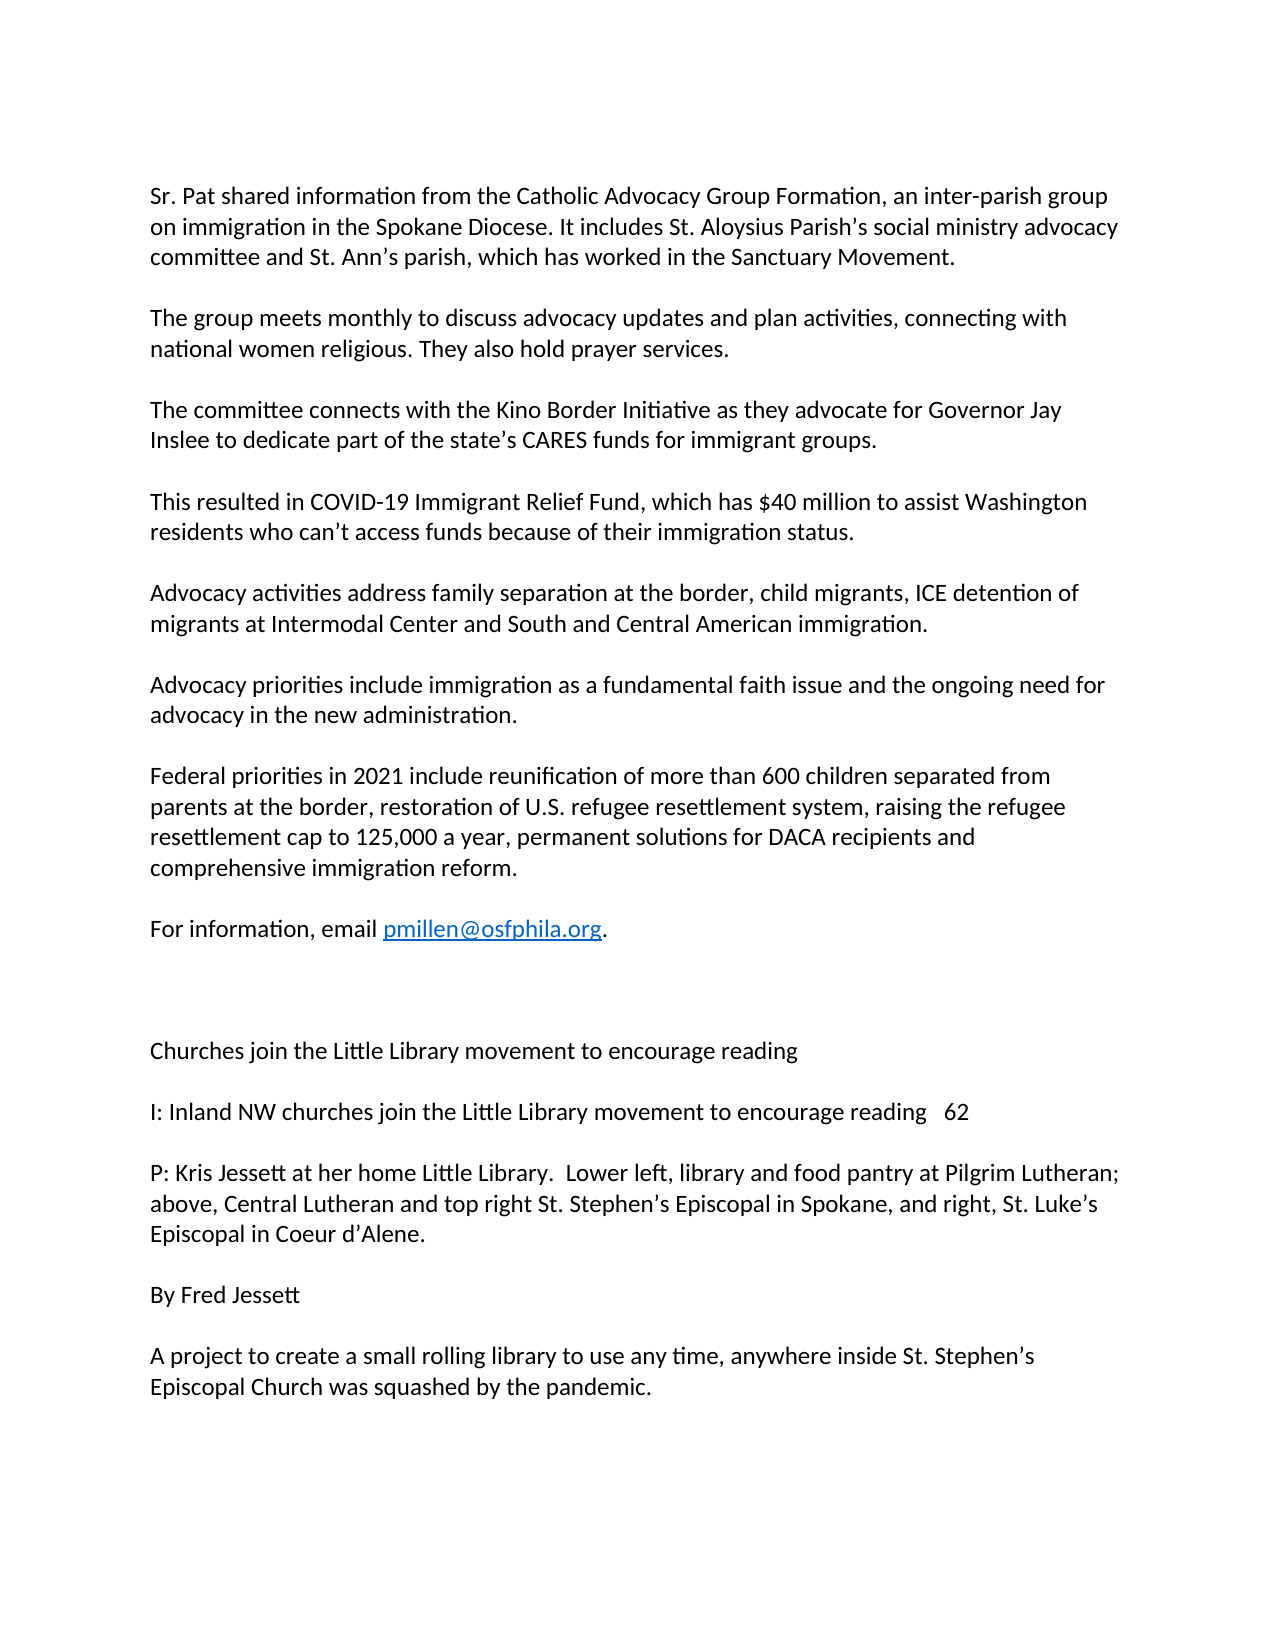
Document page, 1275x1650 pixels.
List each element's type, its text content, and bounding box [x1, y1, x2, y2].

text Federal priorities in 2021 include reunification of more than 600 children separated from parents at the border, restoration of U.S. refugee resettlement system, raising the refugee resettlement cap to 125,000 a year, permanent solutions for DACA recipients and comprehensive immigration reform. [150, 760, 1125, 882]
text For information, email pmillen@osfphila.org. [150, 913, 1125, 943]
text The committee connects with the Kino Border Initiative as they advocate for Governor Jay Inslee to dedicate part of the state’s CARES funds for immigrant groups. [150, 394, 1125, 455]
text Advocacy priorities include immigration as a fundamental faith issue and the ongoing need for advocacy in the new administration. [150, 669, 1125, 730]
text This resulted in COVID-19 Immigrant Relief Fund, which has $40 million to assist Washington residents who can’t access funds because of their immigration status. [150, 486, 1125, 547]
text Advocacy activities address family separation at the border, child migrants, ICE detention of migrants at Intermodal Center and South and Central American immigration. [150, 577, 1125, 638]
text Sr. Pat shared information from the Catholic Advocacy Group Formation, an inter-parish group on immigration in the Spokane Diocese. It includes St. Aloysius Parish’s social ministry advocacy committee and St. Ann’s parish, which has worked in the Sanctuary Movement. [150, 181, 1125, 272]
text A project to create a small rolling library to use any time, anywhere inside St. Stephen’s Episcopal Church was squashed by the pandemic. [150, 1340, 1125, 1401]
text The group meets monthly to discuss advocacy updates and plan activities, connecting with national women religious. They also hold prayer services. [150, 303, 1125, 364]
text I: Inland NW churches join the Little Library movement to encourage reading 62 [150, 1096, 1125, 1127]
text P: Kris Jessett at her home Little Library. Lower left, library and food pantry at Pilgrim Lutheran; above, Central Lutheran and top right St. Stephen’s Episcopal in Spokane, and right, St. Luke’s Episcopal in Coeur d’Alene. [150, 1157, 1125, 1249]
text Churches join the Little Library movement to encourage reading [150, 1035, 1125, 1066]
text By Fred Jessett [150, 1279, 1125, 1310]
